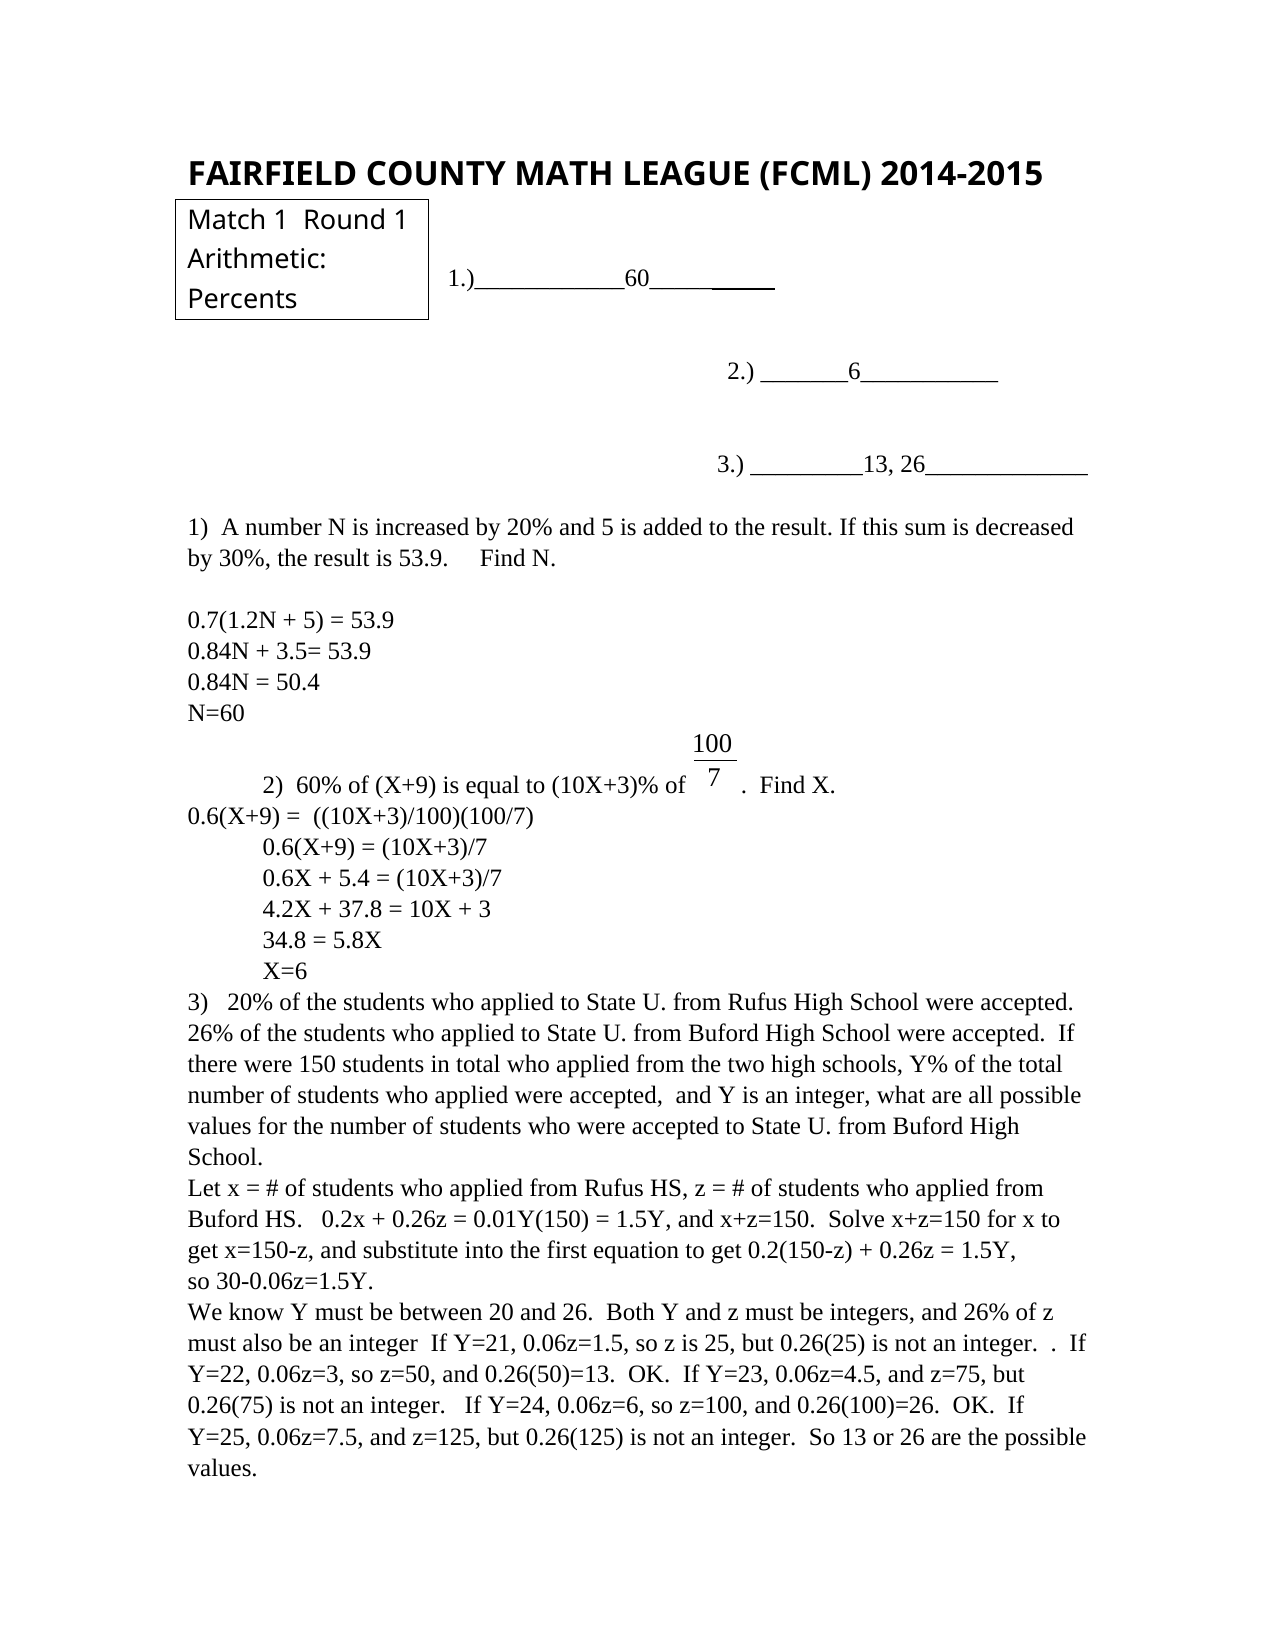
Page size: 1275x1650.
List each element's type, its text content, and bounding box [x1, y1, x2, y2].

text 0.7(1.2N + 5) = 53.9 [187, 605, 1087, 633]
text 1) A number N is increased by 20% and 5 is added to the result. If this sum is decreased by 30%, the result is 53.9. Find N. [187, 512, 1087, 571]
text 2.) _______6___________ [562, 356, 1087, 385]
text We know Y must be between 20 and 26. Both Y and z must be integers, and 26% of z must also be an integer If Y=21, 0.06z=1.5, so z is 25, but 0.26(25) is not an integer. . If Y=22, 0.06z=3, so z=50, and 0.26(50)=13. OK. If Y=23, 0.06z=4.5, and z=75, but 0.26(75) is not an integer. If Y=24, 0.06z=6, so z=100, and 0.26(100)=26. OK. If Y=25, 0.06z=7.5, and z=125, but 0.26(125) is not an integer. So 13 or 26 are the possible values. [187, 1297, 1087, 1481]
text 3.) _________13, 26_____________ [187, 449, 1087, 478]
text 3) 20% of the students who applied to State U. from Rufus High School were accepted. 26% of the students who applied to State U. from Buford High School were accepted. If there were 150 students in total who applied from the two high schools, Y% of the total number of students who applied were accepted, and Y is an integer, what are all possible values for the number of students who were accepted to State U. from Buford High School. [187, 987, 1087, 1171]
text 0.84N = 50.4 [187, 667, 1087, 696]
text X=6 [262, 956, 1087, 985]
text 0.6(X+9) = ((10X+3)/100)(100/7) [187, 801, 1087, 829]
table_header Match 1 Round 1 Arithmetic: Percents [176, 200, 428, 319]
text 2) 60% of (X+9) is equal to (10X+3)% of . Find X. [262, 729, 1087, 798]
text 0.84N + 3.5= 53.9 [187, 636, 1087, 664]
text 34.8 = 5.8X [262, 925, 1087, 954]
text 0.6(X+9) = (10X+3)/7 [262, 832, 1087, 861]
text 0.6X + 5.4 = (10X+3)/7 [262, 863, 1087, 892]
text 4.2X + 37.8 = 10X + 3 [262, 894, 1087, 923]
text 1.)____________60__________ [429, 230, 1087, 292]
text so 30-0.06z=1.5Y. [187, 1266, 1087, 1295]
text FAIRFIELD COUNTY MATH LEAGUE (FCML) 2014-2015 [187, 150, 1087, 195]
text Let x = # of students who applied from Rufus HS, z = # of students who applied from Buford HS. 0.2x + 0.26z = 0.01Y(150) = 1.5Y, and x+z=150. Solve x+z=150 for x to get x=150-z, and substitute into the first equation to get 0.2(150-z) + 0.26z = 1.5Y, [187, 1173, 1087, 1264]
text N=60 [187, 698, 1087, 727]
